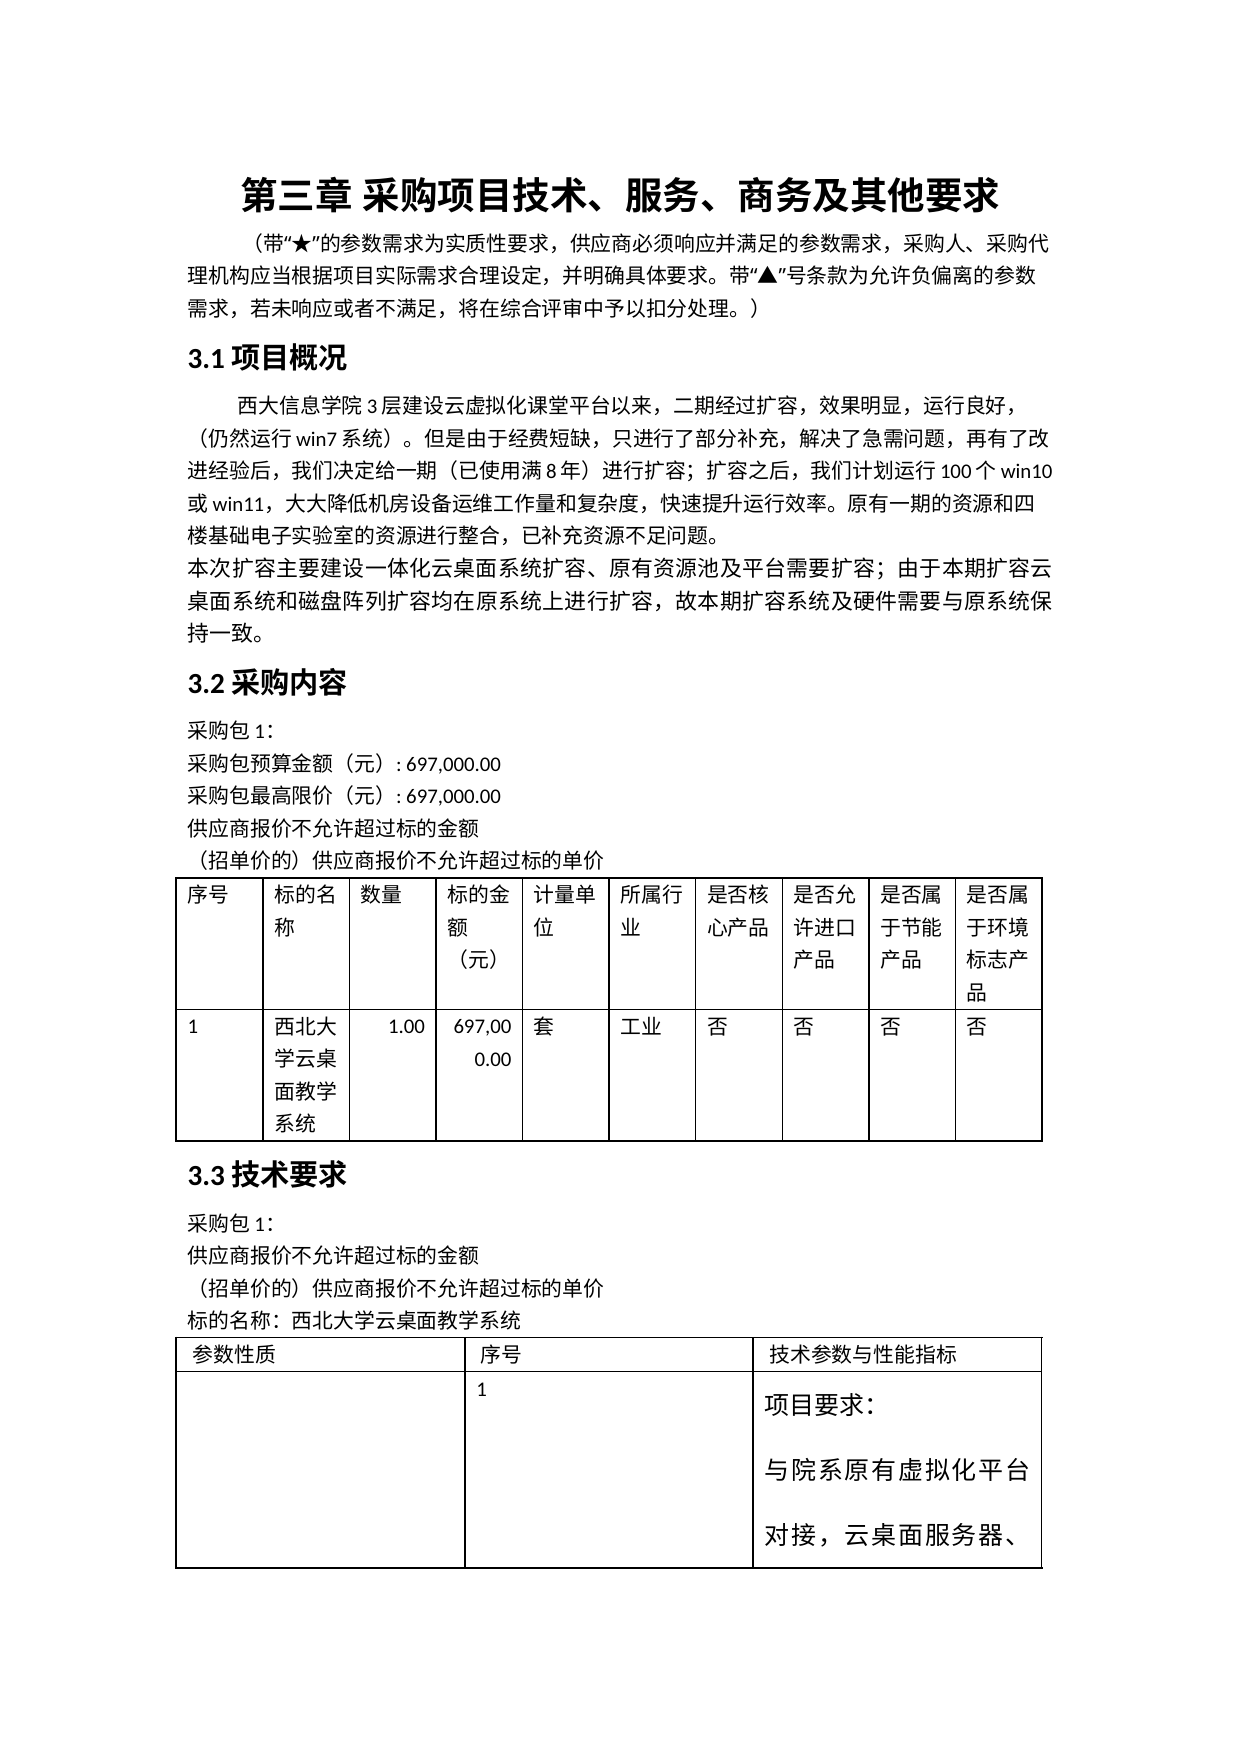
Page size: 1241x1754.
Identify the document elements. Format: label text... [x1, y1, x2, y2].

text 第三章 采购项目技术、服务、商务及其他要求 [187, 162, 1053, 227]
text 供应商报价不允许超过标的金额 [187, 1239, 1053, 1272]
text 供应商报价不允许超过标的金额 [187, 812, 1053, 844]
table_header 计量单位 [523, 879, 608, 1008]
table_header 数量 [350, 879, 435, 1008]
table_header 是否核心产品 [696, 879, 782, 1008]
table_cell 否 [783, 1010, 868, 1140]
table_cell 1 [466, 1372, 752, 1567]
table_header 技术参数与性能指标 [754, 1338, 1041, 1371]
table_cell 套 [523, 1010, 608, 1140]
table_header 是否属于节能产品 [870, 879, 955, 1008]
table_header 参数性质 [177, 1338, 464, 1371]
text 采购包1： [187, 714, 1053, 747]
table_header 标的名称 [264, 879, 349, 1008]
table_header 序号 [466, 1338, 752, 1371]
text （招单价的）供应商报价不允许超过标的单价 [187, 844, 1053, 877]
table_cell 否 [956, 1010, 1041, 1140]
table_cell 697,000.00 [437, 1010, 522, 1140]
text 3.3技术要求 [187, 1142, 1053, 1207]
table_cell 1 [177, 1010, 262, 1140]
table_header 标的金额 （元） [437, 879, 522, 1008]
table_cell 1.00 [350, 1010, 435, 1140]
text （带“★”的参数需求为实质性要求，供应商必须响应并满足的参数需求，采购人、采购代理机构应当根据项目实际需求合理设定，并明确具体要求。带“▲”号条款为允许负偏离的参数需求，若未响应或者不满足，将在综合评审中予以扣分处理。） [187, 227, 1053, 324]
table_cell 否 [870, 1010, 955, 1140]
table_cell 否 [696, 1010, 782, 1140]
text 标的名称：西北大学云桌面教学系统 [187, 1304, 1053, 1337]
text 3.2采购内容 [187, 649, 1053, 714]
table_header 所属行业 [610, 879, 695, 1008]
text 本次扩容主要建设一体化云桌面系统扩容、原有资源池及平台需要扩容；由于本期扩容云桌面系统和磁盘阵列扩容均在原系统上进行扩容，故本期扩容系统及硬件需要与原系统保持一致。 [187, 552, 1053, 649]
table_cell 工业 [610, 1010, 695, 1140]
text 采购包预算金额（元）: 697,000.00 [187, 747, 1053, 779]
table_header 是否属于环境标志产品 [956, 879, 1041, 1008]
table_cell [177, 1372, 464, 1567]
table_header 是否允许进口产品 [783, 879, 868, 1008]
text 西大信息学院3层建设云虚拟化课堂平台以来，二期经过扩容，效果明显，运行良好，（仍然运行win7系统）。但是由于经费短缺，只进行了部分补充，解决了急需问题，再有了改进经验后，我们决定给一期（已使用满8年）进行扩容；扩容之后，我们计划运行100个win10或win11，大大降低机房设备运维工作量和复杂度，快速提升运行效率。原有一期的资源和四楼基础电子实验室的资源进行整合，已补充资源不足问题。 [187, 389, 1053, 552]
text 采购包1： [187, 1207, 1053, 1239]
text 3.1项目概况 [187, 324, 1053, 389]
table_cell 西北大学云桌面教学系统 [264, 1010, 349, 1140]
text （招单价的）供应商报价不允许超过标的单价 [187, 1272, 1053, 1304]
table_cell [754, 1372, 1041, 1567]
table_header 序号 [177, 879, 262, 1008]
text 采购包最高限价（元）: 697,000.00 [187, 779, 1053, 812]
